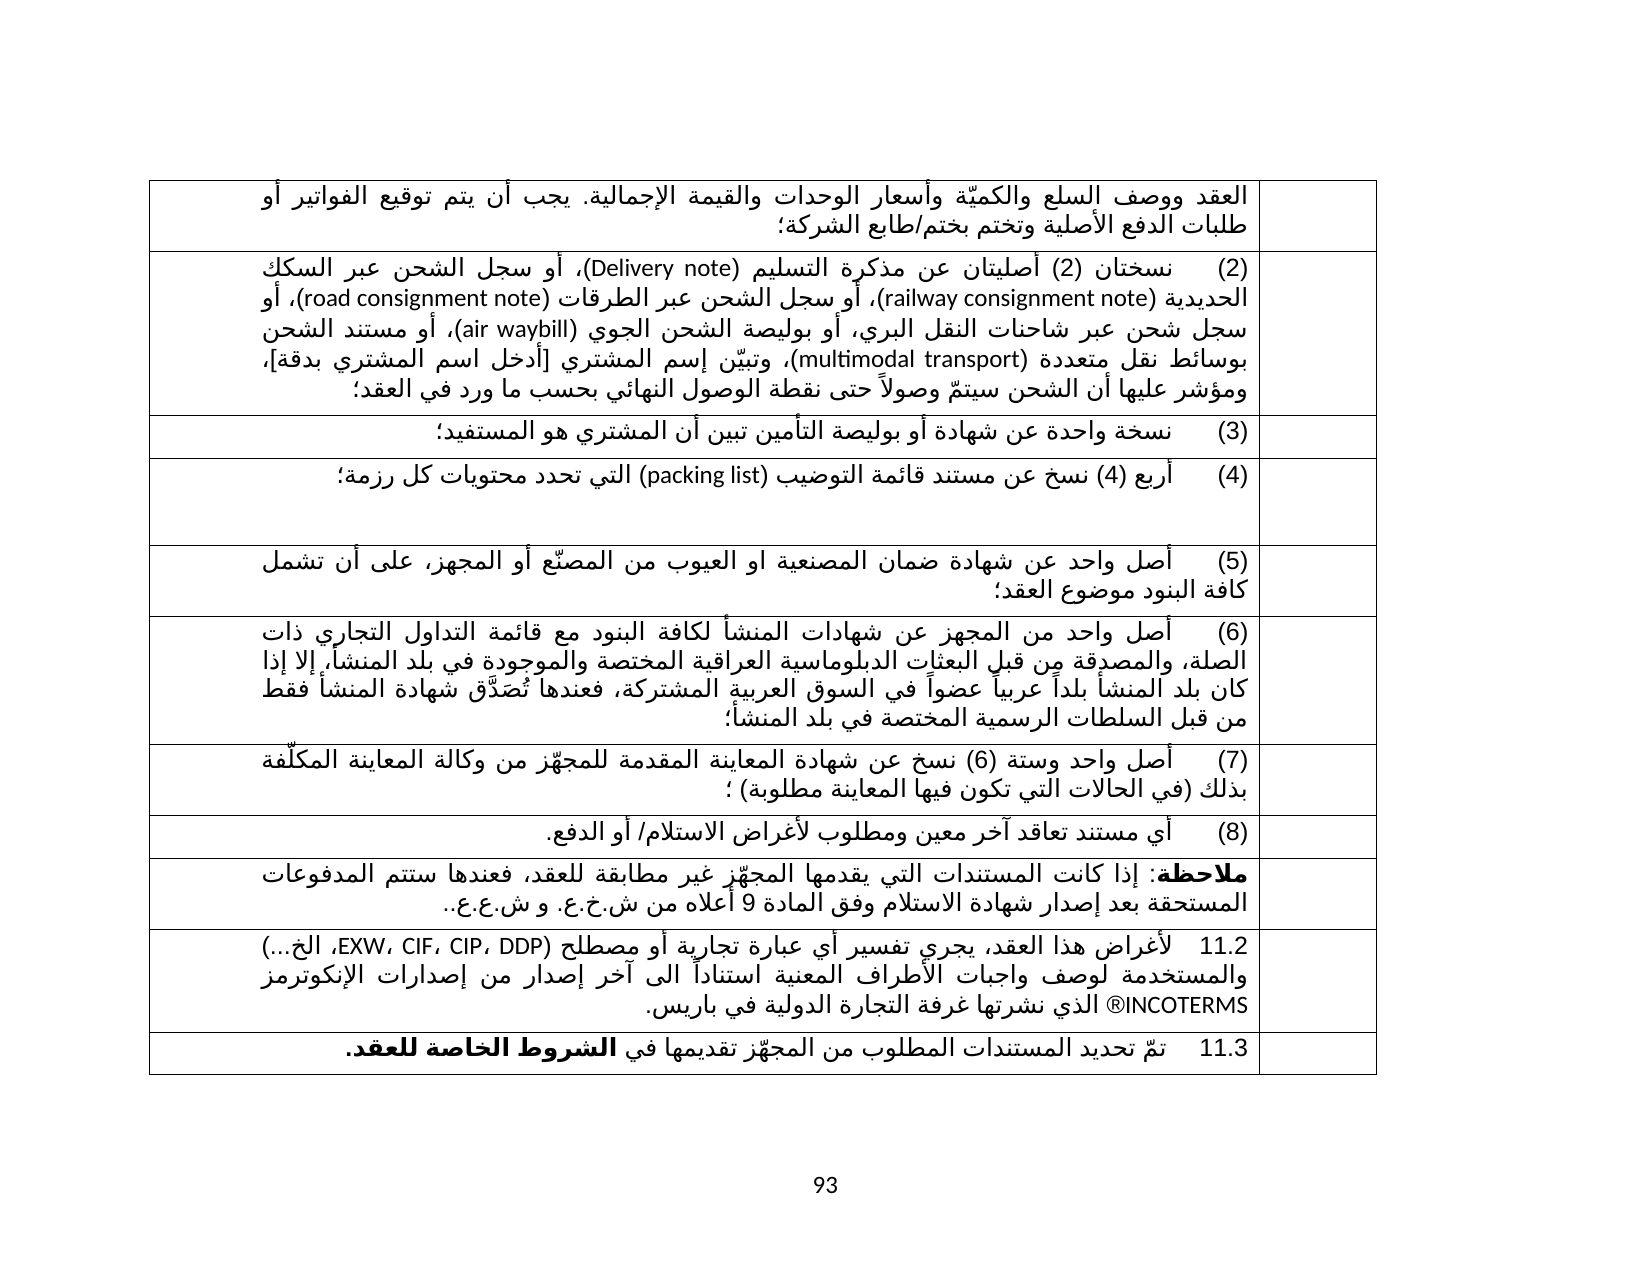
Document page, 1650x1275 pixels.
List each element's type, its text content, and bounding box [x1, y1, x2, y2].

table_cell [1260, 181, 1376, 251]
table_cell [1260, 745, 1376, 815]
table_cell 11.3 تمّ تحديد المستندات المطلوب من المجهّز تقديمها في الشروط الخاصة للعقد. [150, 1033, 1259, 1074]
table_cell (8) أي مستند تعاقد آخر معين ومطلوب لأغراض الاستلام/ أو الدفع. [150, 816, 1259, 858]
table_cell (2) نسختان (2) أصليتان عن مذكرة التسليم (Delivery note)، أو سجل الشحن عبر السكك الحديدية (railway consignment note)، أو سجل الشحن عبر الطرقات (road consignment note)، أو سجل شحن عبر شاحنات النقل البري، أو بوليصة الشحن الجوي (air waybill)، أو مستند الشحن بوسائط نقل متعددة (multimodal transport)، وتبيّن إسم المشتري [أدخل اسم المشتري بدقة]، ومؤشر عليها أن الشحن سيتمّ وصولاً حتى نقطة الوصول النهائي بحسب ما ورد في العقد؛ [150, 252, 1259, 415]
table_cell 11.2 لأغراض هذا العقد، يجري تفسير أي عبارة تجارية أو مصطلح (EXW، CIF، CIP، DDP، الخ...) والمستخدمة لوصف واجبات الأطراف المعنية استناداً الى آخر إصدار من إصدارات الإنكوترمز INCOTERMS® الذي نشرتها غرفة التجارة الدولية في باريس. [150, 930, 1259, 1032]
table_cell [1260, 252, 1376, 415]
table_cell (6) أصل واحد من المجهز عن شهادات المنشأ لكافة البنود مع قائمة التداول التجاري ذات الصلة، والمصدقة من قبل البعثات الدبلوماسية العراقية المختصة والموجودة في بلد المنشأ، إلا إذا كان بلد المنشأ بلداً عربياً عضواً في السوق العربية المشتركة، فعندها تُصَدَّق شهادة المنشأ فقط من قبل السلطات الرسمية المختصة في بلد المنشأ؛ [150, 617, 1259, 744]
table_cell [1260, 617, 1376, 744]
table_cell [1260, 816, 1376, 858]
table_cell [1260, 930, 1376, 1032]
table_cell ملاحظة: إذا كانت المستندات التي يقدمها المجهّز غير مطابقة للعقد، فعندها ستتم المدفوعات المستحقة بعد إصدار شهادة الاستلام وفق المادة 9 أعلاه من ش.خ.ع. و ش.ع.ع.. [150, 859, 1259, 929]
table_cell [1260, 1033, 1376, 1074]
table_cell [1260, 416, 1376, 458]
table_cell [1260, 859, 1376, 929]
table_cell (7) أصل واحد وستة (6) نسخ عن شهادة المعاينة المقدمة للمجهّز من وكالة المعاينة المكلّفة بذلك (في الحالات التي تكون فيها المعاينة مطلوبة) ؛ [150, 745, 1259, 815]
table_cell [1260, 546, 1376, 616]
table_cell (5) أصل واحد عن شهادة ضمان المصنعية او العيوب من المصنّع أو المجهز، على أن تشمل كافة البنود موضوع العقد؛ [150, 546, 1259, 616]
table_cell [150, 181, 1259, 251]
table_cell (4) أربع (4) نسخ عن مستند قائمة التوضيب (packing list) التي تحدد محتويات كل رزمة؛ [150, 459, 1259, 545]
table_cell (3) نسخة واحدة عن شهادة أو بوليصة التأمين تبين أن المشتري هو المستفيد؛ [150, 416, 1259, 458]
table_cell [1260, 459, 1376, 545]
